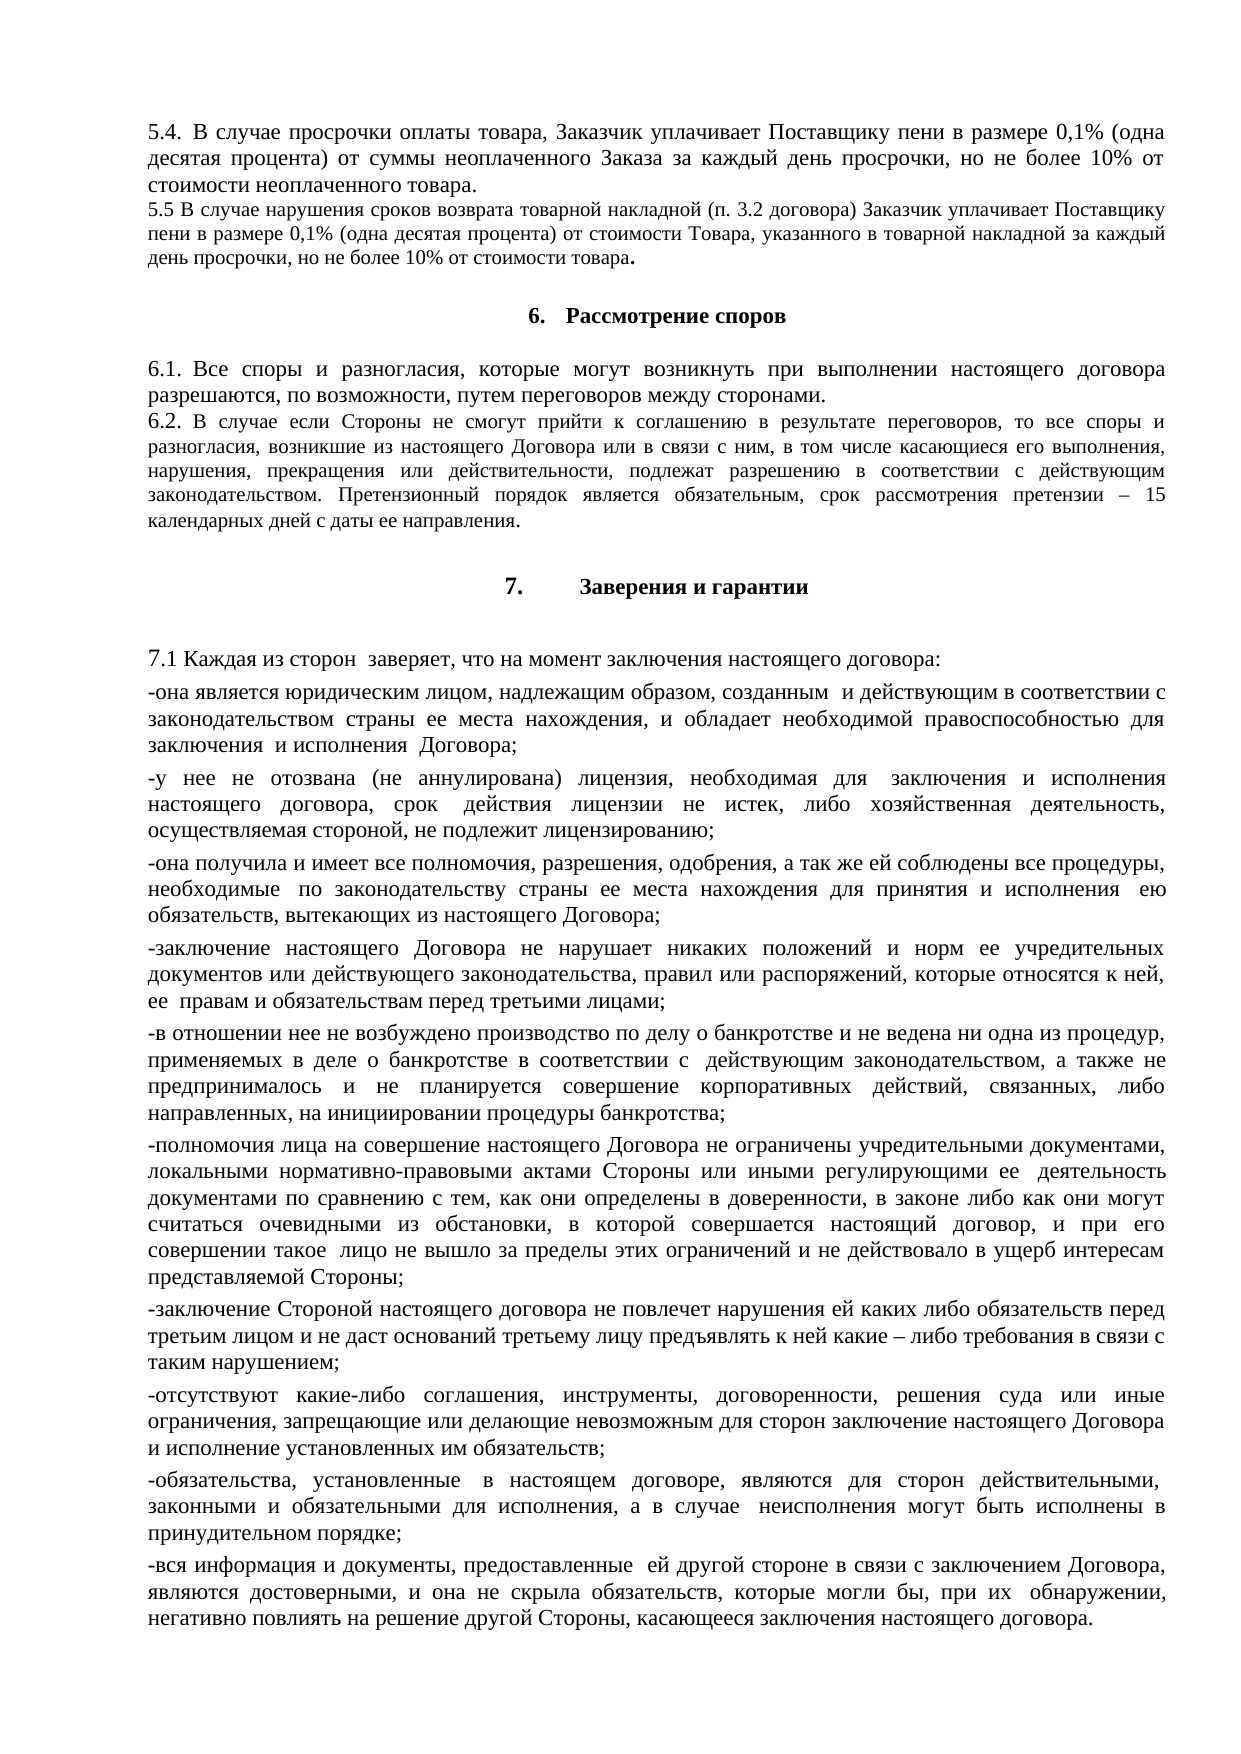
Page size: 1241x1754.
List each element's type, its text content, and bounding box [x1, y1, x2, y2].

text 7.1 Каждая из сторон заверяет, что на момент заключения настоящего договора: [148, 643, 1167, 672]
list Заверения и гарантии [147, 571, 1167, 600]
text -она получила и имеет все полномочия, разрешения, одобрения, а так же ей соблюдены все процедуры, необходимые по законодательству страны ее места нахождения для принятия и исполнения ею обязательств, вытекающих из настоящего Договора; [148, 849, 1167, 928]
list В случае если Стороны не смогут прийти к соглашению в результате переговоров, то все споры и разногласия, возникшие из настоящего Договора или в связи с ним, в том числе касающиеся его выполнения, нарушения, прекращения или действительности, подлежат разрешению в соответствии с действующим законодательством. Претензионный порядок является обязательным, срок рассмотрения претензии – 15 календарных дней с даты ее направления. [148, 407, 1167, 532]
text -она является юридическим лицом, надлежащим образом, созданным и действующим в соответствии с законодательством страны ее места нахождения, и обладает необходимой правоспособностью для заключения и исполнения Договора; [148, 678, 1167, 757]
text -в отношении нее не возбуждено производство по делу о банкротстве и не ведена ни одна из процедур, применяемых в деле о банкротстве в соответствии с действующим законодательством, а также не предпринималось и не планируется совершение корпоративных действий, связанных, либо направленных, на инициировании процедуры банкротства; [148, 1019, 1167, 1125]
text -обязательства, установленные в настоящем договоре, являются для сторон действительными, законными и обязательными для исполнения, а в случае неисполнения могут быть исполнены в принудительном порядке; [148, 1466, 1167, 1545]
text -у нее не отозвана (не аннулирована) лицензия, необходимая для заключения и исполнения настоящего договора, срок действия лицензии не истек, либо хозяйственная деятельность, осуществляемая стороной, не подлежит лицензированию; [148, 763, 1167, 843]
text -заключение Стороной настоящего договора не повлечет нарушения ей каких либо обязательств перед третьим лицом и не даст оснований третьему лицу предъявлять к ней какие – либо требования в связи с таким нарушением; [148, 1296, 1167, 1374]
text -заключение настоящего Договора не нарушает никаких положений и норм ее учредительных документов или действующего законодательства, правил или распоряжений, которые относятся к ней, ее правам и обязательствам перед третьими лицами; [148, 934, 1167, 1013]
list Все споры и разногласия, которые могут возникнуть при выполнении настоящего договора разрешаются, по возможности, путем переговоров между сторонами. [148, 355, 1167, 407]
text 5.5 В случае нарушения сроков возврата товарной накладной (п. 3.2 договора) Заказчик уплачивает Поставщику пени в размере 0,1% (одна десятая процента) от стоимости Товара, указанного в товарной накладной за каждый день просрочки, но не более 10% от стоимости товара. [148, 197, 1167, 269]
list В случае просрочки оплаты товара, Заказчик уплачивает Поставщику пени в размере 0,1% (одна десятая процента) от суммы неоплаченного Заказа за каждый день просрочки, но не более 10% от стоимости неоплаченного товара. [148, 118, 1167, 197]
text -вся информация и документы, предоставленные ей другой стороне в связи с заключением Договора, являются достоверными, и она не скрыла обязательств, которые могли бы, при их обнаружении, негативно повлиять на решение другой Стороны, касающееся заключения настоящего договора. [148, 1551, 1167, 1631]
text -полномочия лица на совершение настоящего Договора не ограничены учредительными документами, локальными нормативно-правовыми актами Стороны или иными регулирующими ее деятельность документами по сравнению с тем, как они определены в доверенности, в законе либо как они могут считаться очевидными из обстановки, в которой совершается настоящий договор, и при его совершении такое лицо не вышло за пределы этих ограничений и не действовало в ущерб интересам представляемой Стороны; [148, 1131, 1167, 1289]
list Рассмотрение споров [148, 302, 1167, 328]
text -отсутствуют какие-либо соглашения, инструменты, договоренности, решения суда или иные ограничения, запрещающие или делающие невозможным для сторон заключение настоящего Договора и исполнение установленных им обязательств; [148, 1381, 1167, 1460]
